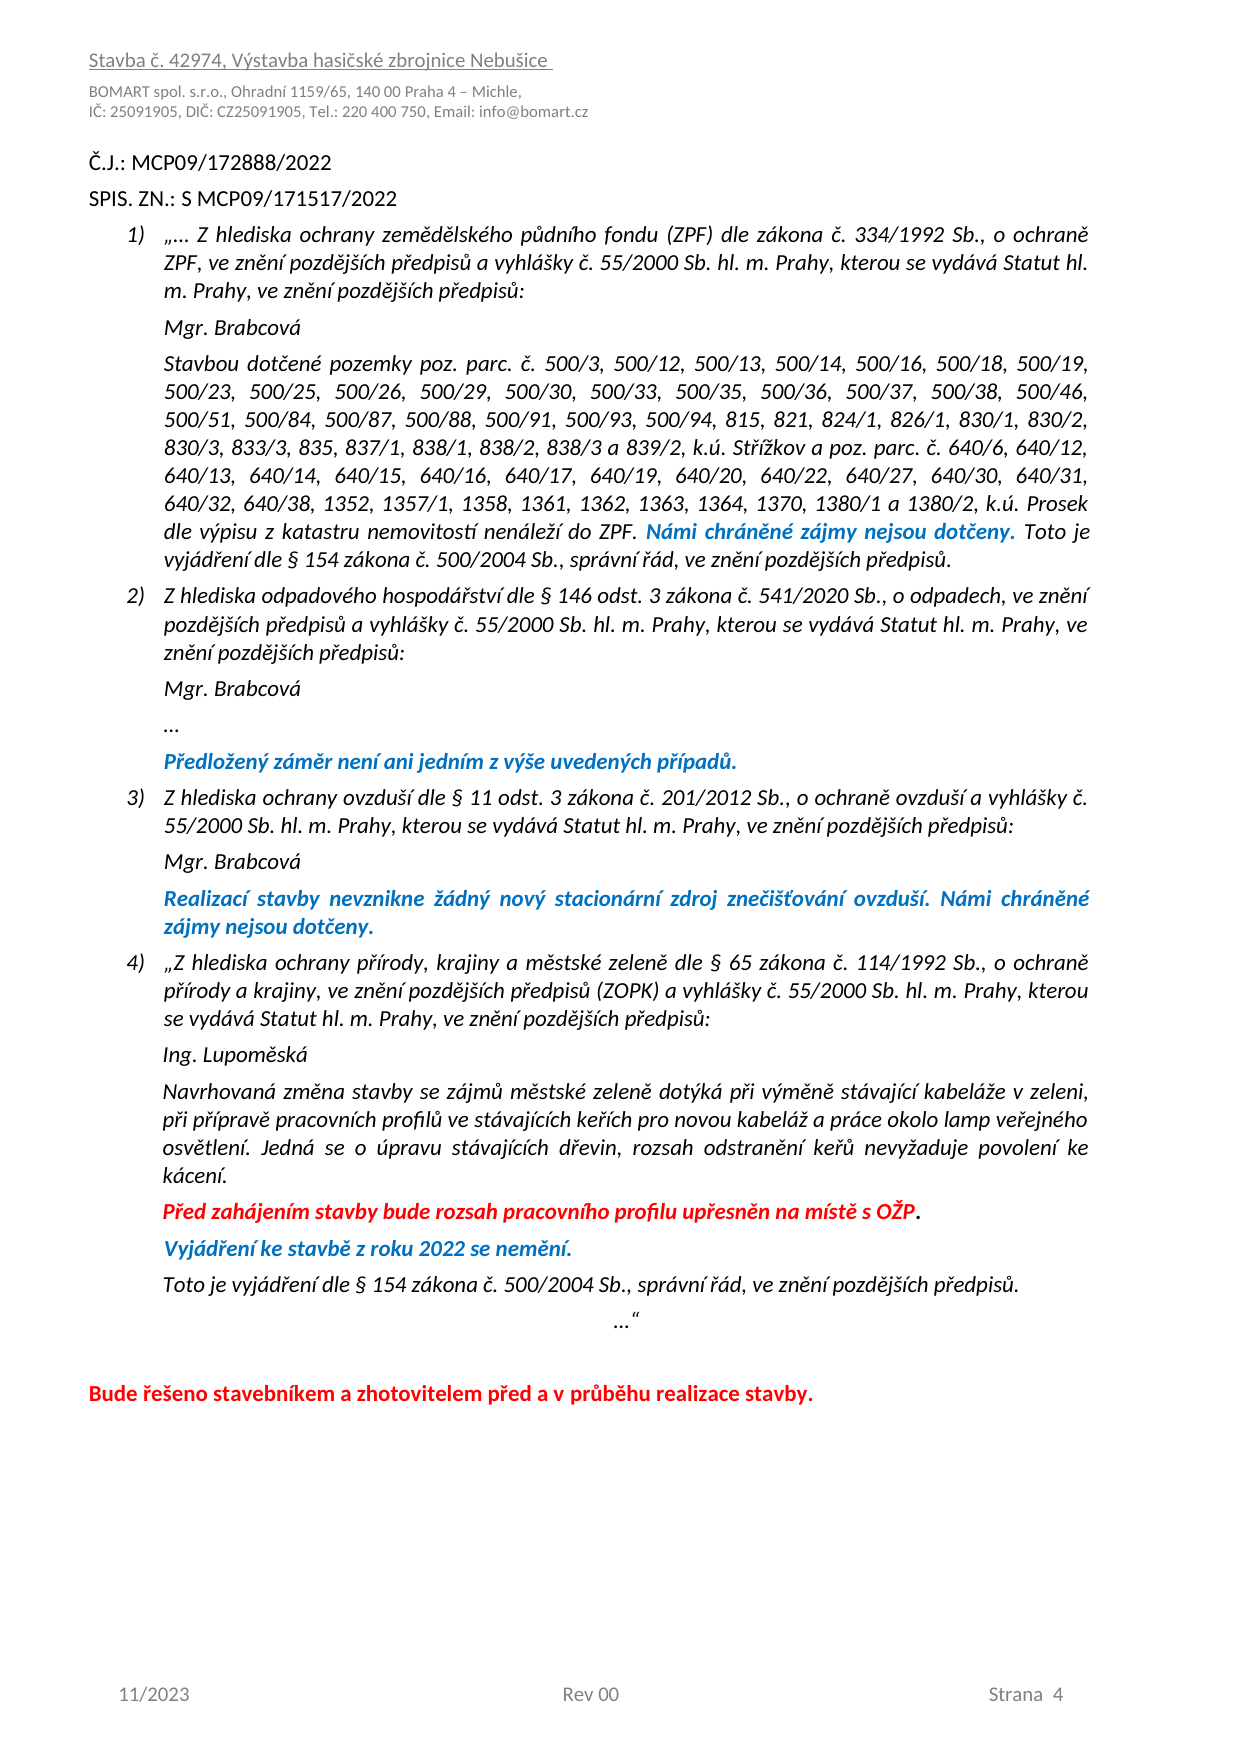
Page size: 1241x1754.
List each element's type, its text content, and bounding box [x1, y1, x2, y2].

text Navrhovaná změna stavby se zájmů městské zeleně dotýká při výměně stávající kabeláže v zeleni, při přípravě pracovních profilů ve stávajících keřích pro novou kabeláž a práce okolo lamp veřejného osvětlení. Jedná se o úpravu stávajících dřevin, rozsah odstranění keřů nevyžaduje povolení ke kácení. [162, 1077, 1092, 1189]
text Stavbou dotčené pozemky poz. parc. č. 500/3, 500/12, 500/13, 500/14, 500/16, 500/18, 500/19, 500/23, 500/25, 500/26, 500/29, 500/30, 500/33, 500/35, 500/36, 500/37, 500/38, 500/46, 500/51, 500/84, 500/87, 500/88, 500/91, 500/93, 500/94, 815, 821, 824/1, 826/1, 830/1, 830/2, 830/3, 833/3, 835, 837/1, 838/1, 838/2, 838/3 a 839/2, k.ú. Střížkov a poz. parc. č. 640/6, 640/12, 640/13, 640/14, 640/15, 640/16, 640/17, 640/19, 640/20, 640/22, 640/27, 640/30, 640/31, 640/32, 640/38, 1352, 1357/1, 1358, 1361, 1362, 1363, 1364, 1370, 1380/1 a 1380/2, k.ú. Prosek dle výpisu z katastru nemovitostí nenáleží do ZPF. Námi chráněné zájmy nejsou dotčeny. Toto je vyjádření dle § 154 zákona č. 500/2004 Sb., správní řád, ve znění pozdějších předpisů. [164, 349, 1092, 573]
text Předložený záměr není ani jedním z výše uvedených případů. [164, 747, 1092, 775]
text Ing. Lupoměská [89, 1041, 1092, 1069]
text Vyjádření ke stavbě z roku 2022 se nemění. [164, 1234, 1092, 1262]
text Mgr. Brabcová [164, 674, 1092, 702]
text …“ [162, 1306, 1092, 1334]
text Č.J.: MCP09/172888/2022 [89, 148, 1092, 176]
text Mgr. Brabcová [164, 313, 1092, 341]
text Před zahájením stavby bude rozsah pracovního profilu upřesněn na místě s OŽP. [162, 1197, 1092, 1225]
text Realizací stavby nevznikne žádný nový stacionární zdroj znečišťování ovzduší. Námi chráněné zájmy nejsou dotčeny. [164, 884, 1092, 940]
text Toto je vyjádření dle § 154 zákona č. 500/2004 Sb., správní řád, ve znění pozdějších předpisů. [162, 1270, 1092, 1298]
text … [164, 710, 1092, 738]
text Bude řešeno stavebníkem a zhotovitelem před a v průběhu realizace stavby. [89, 1379, 1092, 1407]
list Z hlediska odpadového hospodářství dle § 146 odst. 3 zákona č. 541/2020 Sb., o odpadech, ve znění pozdějších předpisů a vyhlášky č. 55/2000 Sb. hl. m. Prahy, kterou se vydává Statut hl. m. Prahy, ve znění pozdějších předpisů: [126, 582, 1092, 666]
text SPIS. ZN.: S MCP09/171517/2022 [89, 184, 1092, 212]
list „… Z hlediska ochrany zemědělského půdního fondu (ZPF) dle zákona č. 334/1992 Sb., o ochraně ZPF, ve znění pozdějších předpisů a vyhlášky č. 55/2000 Sb. hl. m. Prahy, kterou se vydává Statut hl. m. Prahy, ve znění pozdějších předpisů: [126, 220, 1092, 304]
list Z hlediska ochrany ovzduší dle § 11 odst. 3 zákona č. 201/2012 Sb., o ochraně ovzduší a vyhlášky č. 55/2000 Sb. hl. m. Prahy, kterou se vydává Statut hl. m. Prahy, ve znění pozdějších předpisů: [126, 783, 1092, 839]
text Mgr. Brabcová [164, 847, 1092, 876]
list „Z hlediska ochrany přírody, krajiny a městské zeleně dle § 65 zákona č. 114/1992 Sb., o ochraně přírody a krajiny, ve znění pozdějších předpisů (ZOPK) a vyhlášky č. 55/2000 Sb. hl. m. Prahy, kterou se vydává Statut hl. m. Prahy, ve znění pozdějších předpisů: [126, 948, 1092, 1032]
